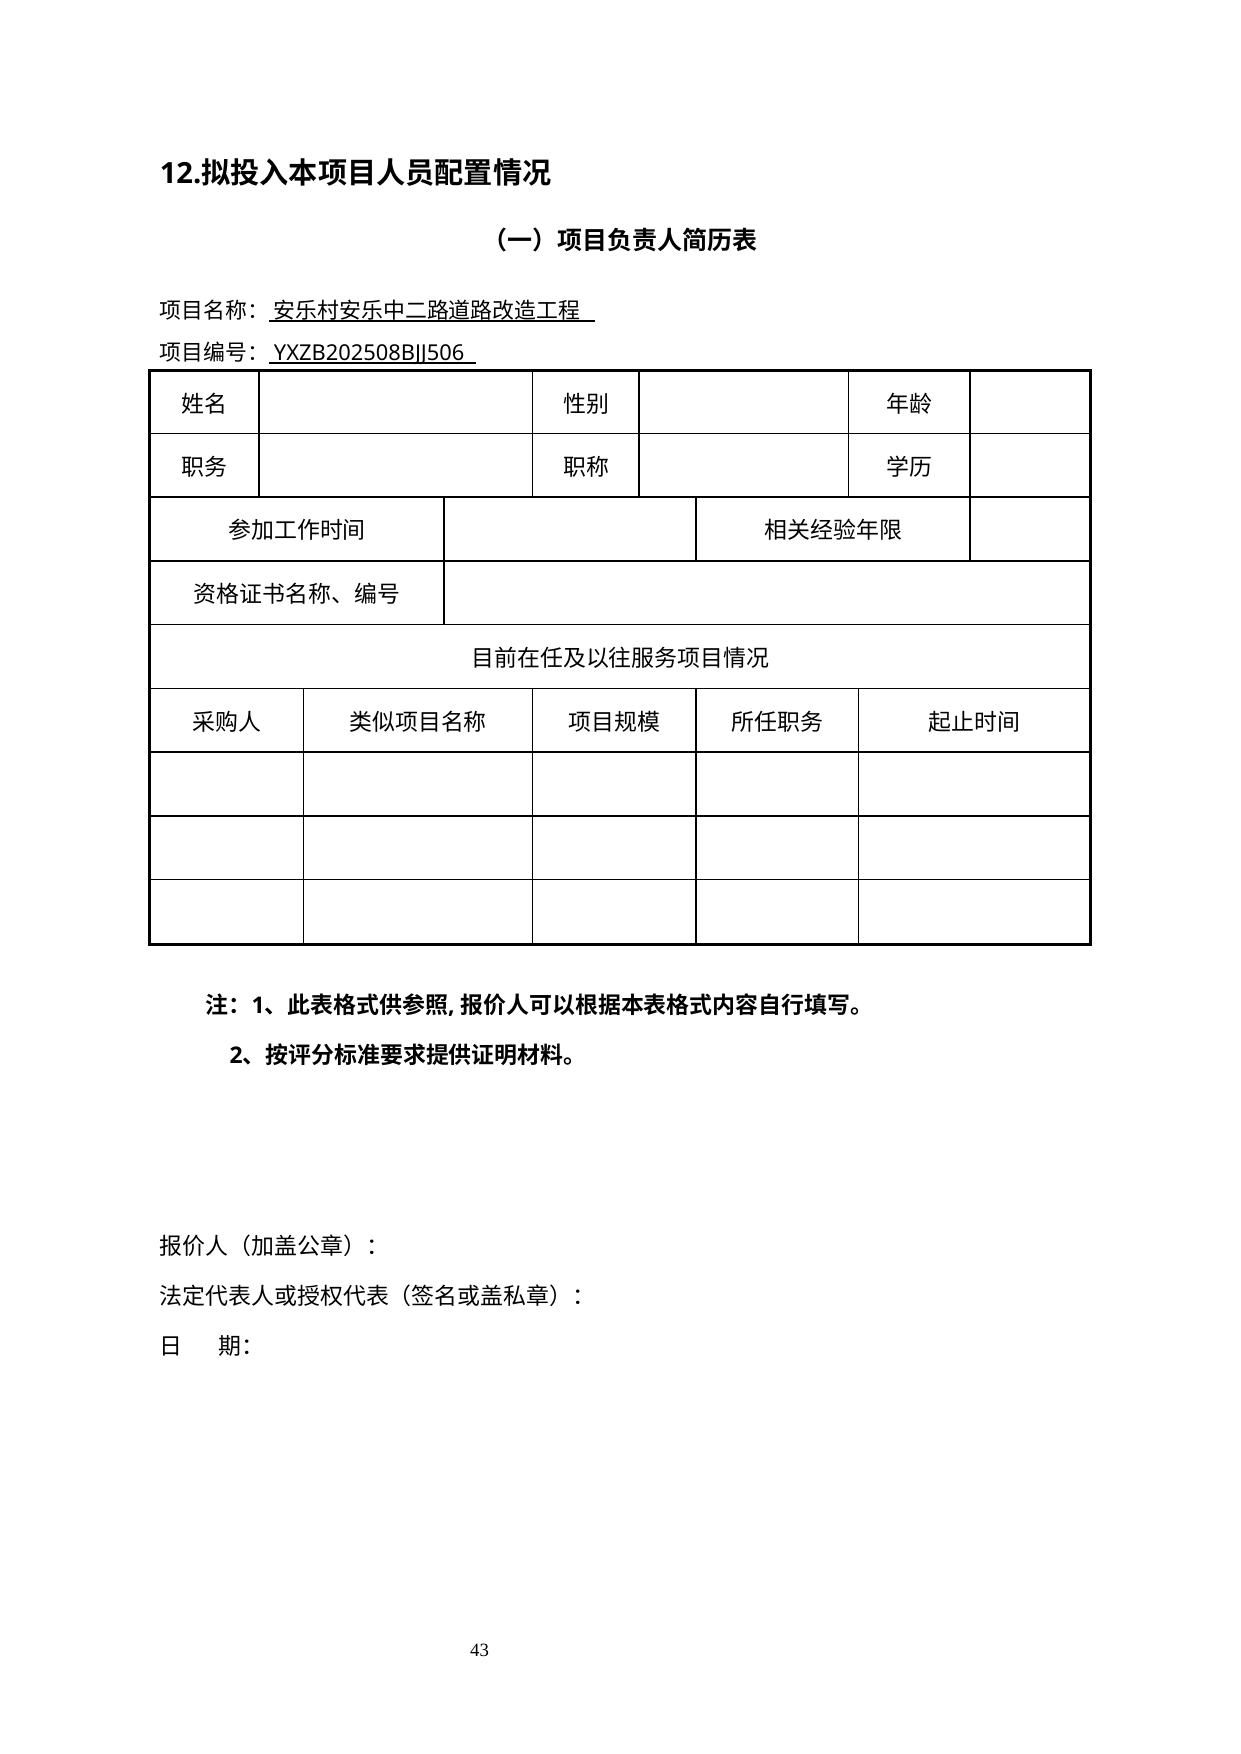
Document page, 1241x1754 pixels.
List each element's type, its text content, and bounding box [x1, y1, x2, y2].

text 日 期： [159, 1327, 1081, 1361]
table_cell [859, 753, 1089, 815]
text 法定代表人或授权代表（签名或盖私章）： [159, 1278, 1081, 1311]
table_cell 类似项目名称 [304, 689, 532, 751]
table_header [640, 372, 848, 432]
table_cell [304, 753, 532, 815]
table_header [260, 372, 532, 432]
text 报价人（加盖公章）： [159, 1228, 1081, 1261]
table_cell 项目规模 [533, 689, 695, 751]
table_cell 起止时间 [859, 689, 1089, 751]
text 项目名称： 安乐村安乐中二路道路改造工程 [159, 285, 1081, 327]
text （一）项目负责人简历表 [159, 220, 1081, 257]
text 项目编号： YXZB202508BJJ506 [159, 327, 1081, 369]
table_cell [859, 880, 1089, 942]
table_cell [697, 880, 858, 942]
table_cell 资格证书名称、编号 [151, 562, 443, 624]
table_cell 职称 [533, 434, 638, 496]
table_cell [533, 753, 695, 815]
table_header 年龄 [849, 372, 969, 432]
table_cell [304, 817, 532, 879]
table_cell [151, 817, 303, 879]
table_cell 采购人 [151, 689, 303, 751]
table_cell [971, 434, 1089, 496]
table_cell 所任职务 [697, 689, 858, 751]
table_cell 学历 [849, 434, 969, 496]
text 12.拟投入本项目人员配置情况 [159, 150, 1081, 192]
table_cell [445, 562, 1089, 624]
table_cell [971, 498, 1089, 560]
table_cell 目前在任及以往服务项目情况 [151, 625, 1089, 687]
table_cell [304, 880, 532, 942]
table_cell [533, 880, 695, 942]
table_header 性别 [533, 372, 638, 432]
table_cell [640, 434, 848, 496]
table_cell 相关经验年限 [697, 498, 969, 560]
text 注：1、此表格式供参照, 报价人可以根据本表格式内容自行填写。 [159, 987, 1081, 1021]
table_cell [260, 434, 532, 496]
table_cell 参加工作时间 [151, 498, 443, 560]
table_cell [697, 817, 858, 879]
table_cell [697, 753, 858, 815]
text 2、按评分标准要求提供证明材料。 [159, 1037, 1081, 1071]
table_cell [533, 817, 695, 879]
table_header [971, 372, 1089, 432]
table_cell [445, 498, 695, 560]
table_cell 职务 [151, 434, 258, 496]
table_cell [151, 753, 303, 815]
table_header 姓名 [151, 372, 258, 432]
table_cell [151, 880, 303, 942]
table_cell [859, 817, 1089, 879]
